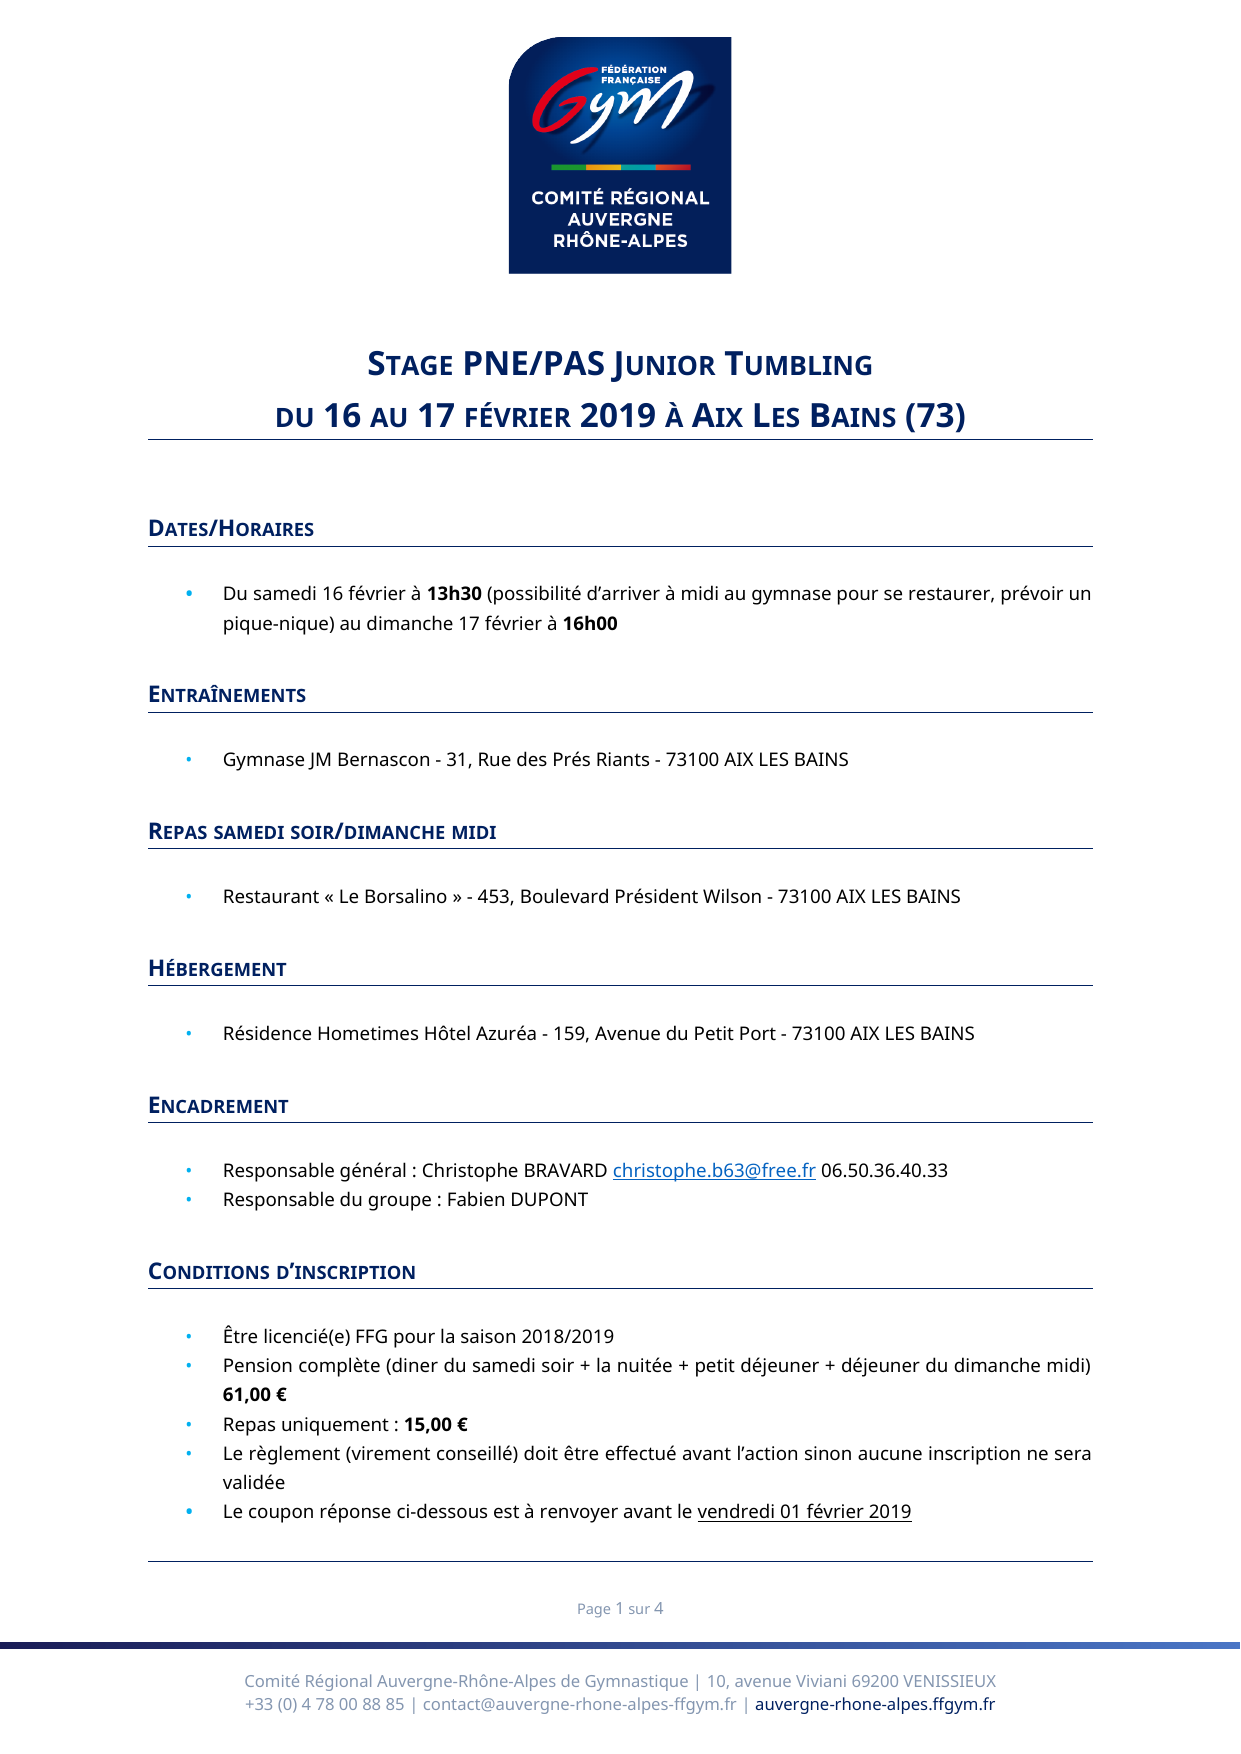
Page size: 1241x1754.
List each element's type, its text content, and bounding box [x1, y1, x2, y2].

text Dates/Horaires [148, 512, 1093, 546]
list Responsable du groupe : Fabien DUPONT [185, 1186, 1093, 1212]
list Du samedi 16 février à 13h30 (possibilité d’arriver à midi au gymnase pour se restaurer, prévoir un pique-nique) au dimanche 17 février à 16h00 [185, 581, 1093, 636]
list Gymnase JM Bernascon - 31, Rue des Prés Riants - 73100 AIX LES BAINS [185, 747, 1093, 772]
text Conditions d’inscription [148, 1255, 1093, 1288]
list Le règlement (virement conseillé) doit être effectué avant l’action sinon aucune inscription ne sera validée [185, 1440, 1093, 1495]
text Encadrement [148, 1089, 1093, 1122]
list Le coupon réponse ci-dessous est à renvoyer avant le vendredi 01 février 2019 [185, 1499, 1093, 1524]
list Être licencié(e) FFG pour la saison 2018/2019 [185, 1323, 1093, 1349]
list Pension complète (diner du samedi soir + la nuitée + petit déjeuner + déjeuner du dimanche midi) 61,00 € [185, 1352, 1093, 1407]
list Responsable général : Christophe BRAVARD christophe.b63@free.fr 06.50.36.40.33 [185, 1157, 1093, 1183]
text Stage PNE/PAS Junior Tumbling [148, 340, 1093, 385]
text Entraînements [148, 678, 1093, 712]
text Repas samedi soir/dimanche midi [148, 815, 1093, 848]
list Repas uniquement : 15,00 € [185, 1411, 1093, 1436]
picture [508, 37, 732, 274]
list Restaurant « Le Borsalino » - 453, Boulevard Président Wilson - 73100 AIX LES BAINS [185, 883, 1093, 909]
text Hébergement [148, 952, 1093, 985]
text du 16 au 17 février 2019 à Aix Les Bains (73) [148, 392, 1093, 439]
list Résidence Hometimes Hôtel Azuréa - 159, Avenue du Petit Port - 73100 AIX LES BAINS [185, 1020, 1093, 1046]
